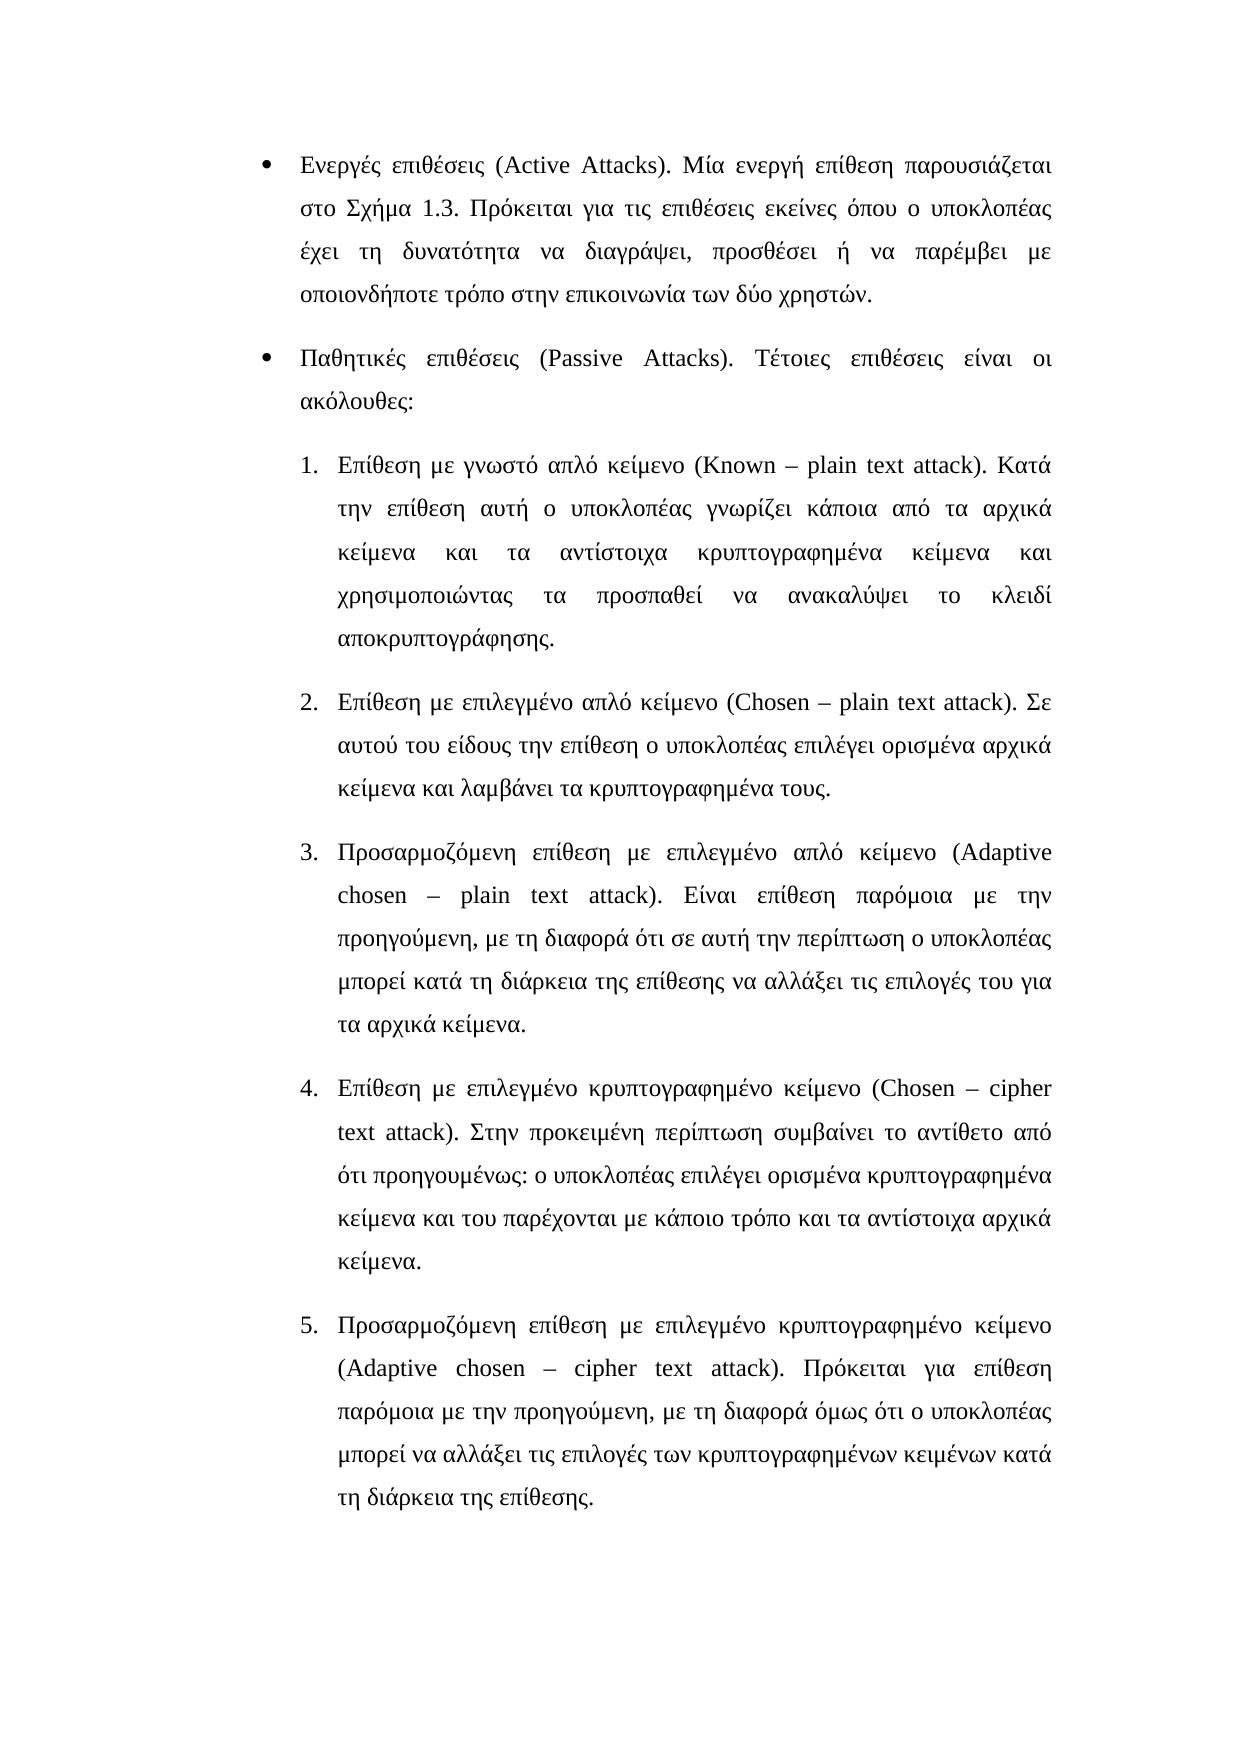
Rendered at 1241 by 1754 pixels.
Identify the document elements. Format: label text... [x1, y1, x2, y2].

list Επίθεση με γνωστό απλό κείμενο (Known – plain text attack). Κατά την επίθεση αυτή ο υποκλοπέας γνωρίζει κάποια από τα αρχικά κείμενα και τα αντίστοιχα κρυπτογραφημένα κείμενα και χρησιμοποιώντας τα προσπαθεί να ανακαλύψει το κλειδί αποκρυπτογράφησης. [300, 450, 1053, 652]
list Προσαρμοζόμενη επίθεση με επιλεγμένο κρυπτογραφημένο κείμενο (Adaptive chosen – cipher text attack). Πρόκειται για επίθεση παρόμοια με την προηγούμενη, με τη διαφορά όμως ότι ο υποκλοπέας μπορεί να αλλάξει τις επιλογές των κρυπτογραφημένων κειμένων κατά τη διάρκεια της επίθεσης. [300, 1310, 1053, 1511]
list Επίθεση με επιλεγμένο απλό κείμενο (Chosen – plain text attack). Σε αυτού του είδους την επίθεση ο υποκλοπέας επιλέγει ορισμένα αρχικά κείμενα και λαμβάνει τα κρυπτογραφημένα τους. [300, 687, 1053, 802]
list Παθητικές επιθέσεις (Passive Attacks). Τέτοιες επιθέσεις είναι οι ακόλουθες: [262, 343, 1053, 415]
list Προσαρμοζόμενη επίθεση με επιλεγμένο απλό κείμενο (Adaptive chosen – plain text attack). Είναι επίθεση παρόμοια με την προηγούμενη, με τη διαφορά ότι σε αυτή την περίπτωση ο υποκλοπέας μπορεί κατά τη διάρκεια της επίθεσης να αλλάξει τις επιλογές του για τα αρχικά κείμενα. [300, 837, 1053, 1038]
list Ενεργές επιθέσεις (Active Attacks). Μία ενεργή επίθεση παρουσιάζεται στο Σχήμα 1.3. Πρόκειται για τις επιθέσεις εκείνες όπου ο υποκλοπέας έχει τη δυνατότητα να διαγράψει, προσθέσει ή να παρέμβει με οποιονδήποτε τρόπο στην επικοινωνία των δύο χρηστών. [262, 150, 1053, 308]
list Επίθεση με επιλεγμένο κρυπτογραφημένο κείμενο (Chosen – cipher text attack). Στην προκειμένη περίπτωση συμβαίνει το αντίθετο από ότι προηγουμένως: ο υποκλοπέας επιλέγει ορισμένα κρυπτογραφημένα κείμενα και του παρέχονται με κάποιο τρόπο και τα αντίστοιχα αρχικά κείμενα. [300, 1073, 1053, 1275]
